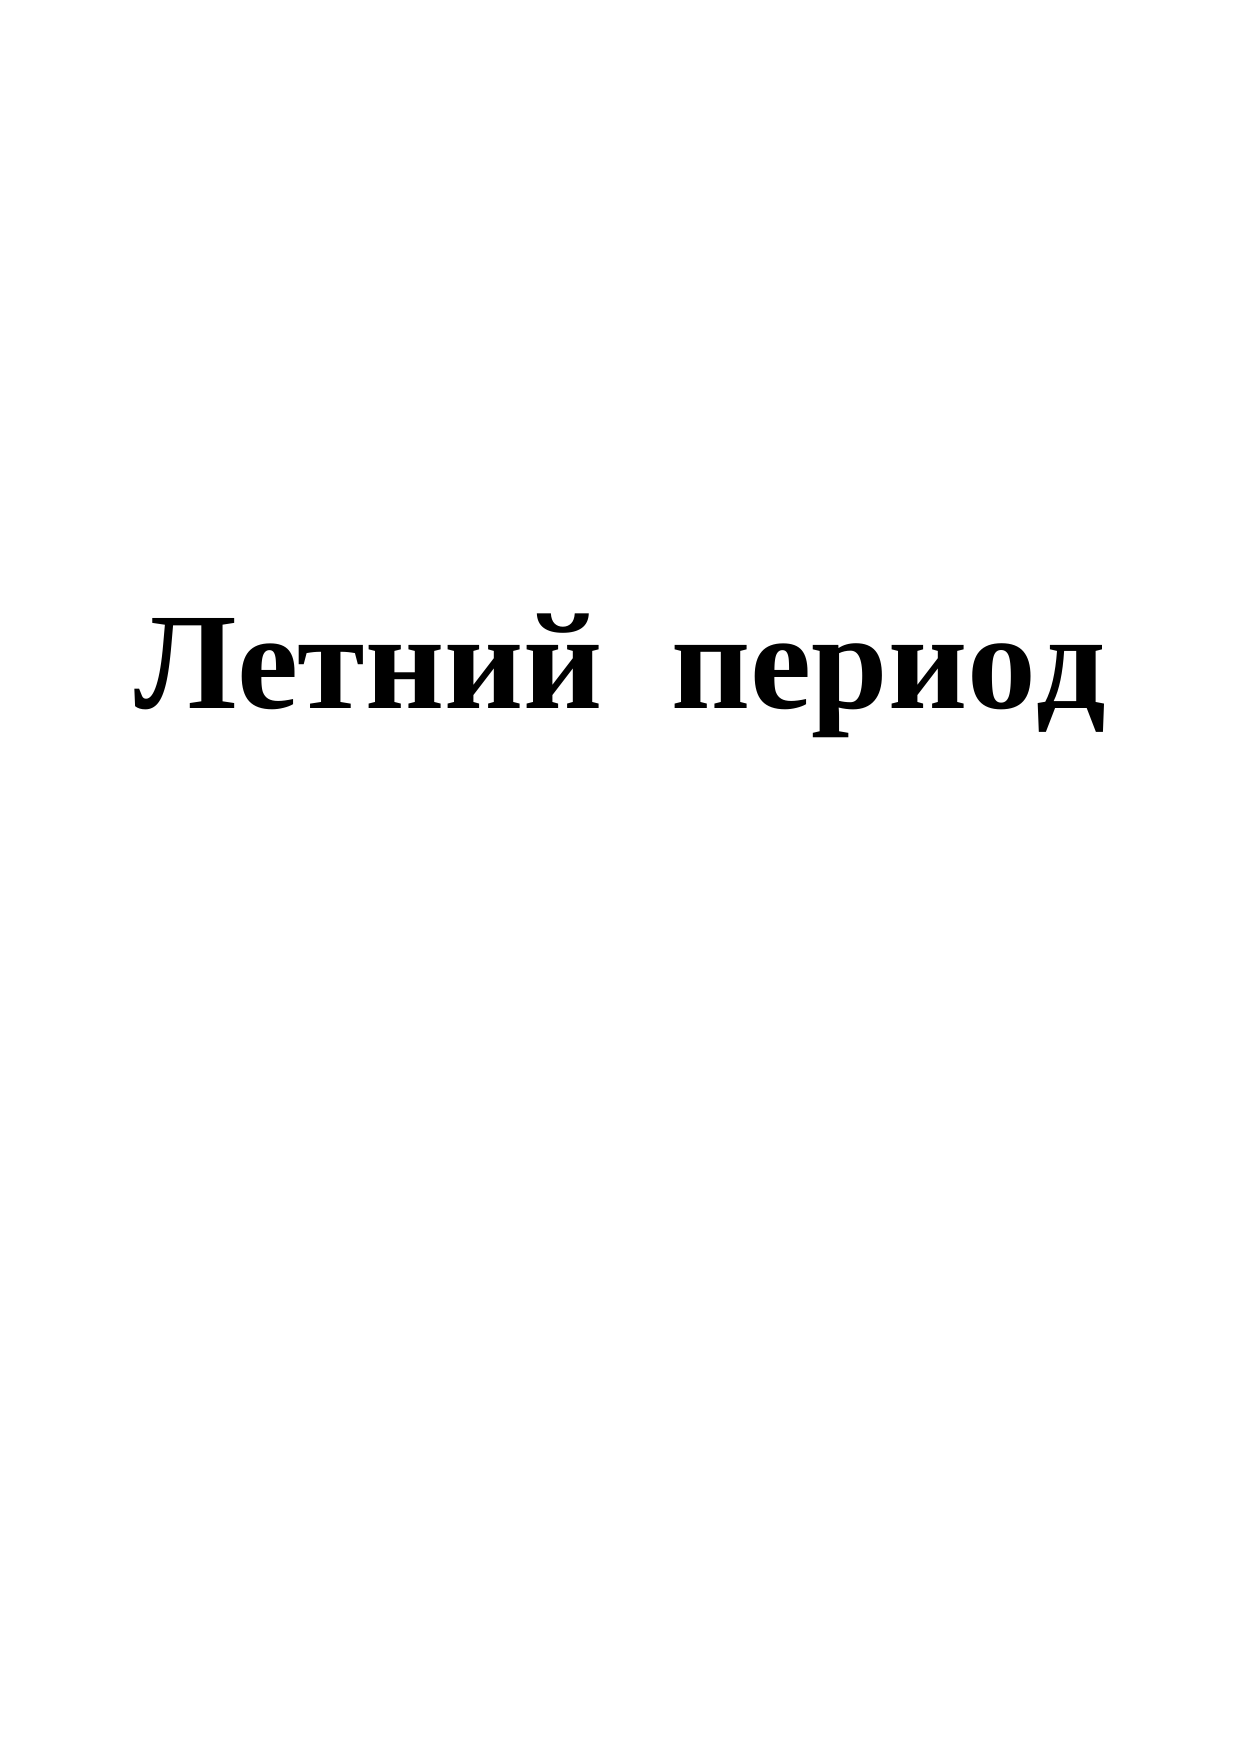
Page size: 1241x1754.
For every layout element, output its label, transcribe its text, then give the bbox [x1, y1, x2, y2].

text Летний период [75, 580, 1165, 738]
